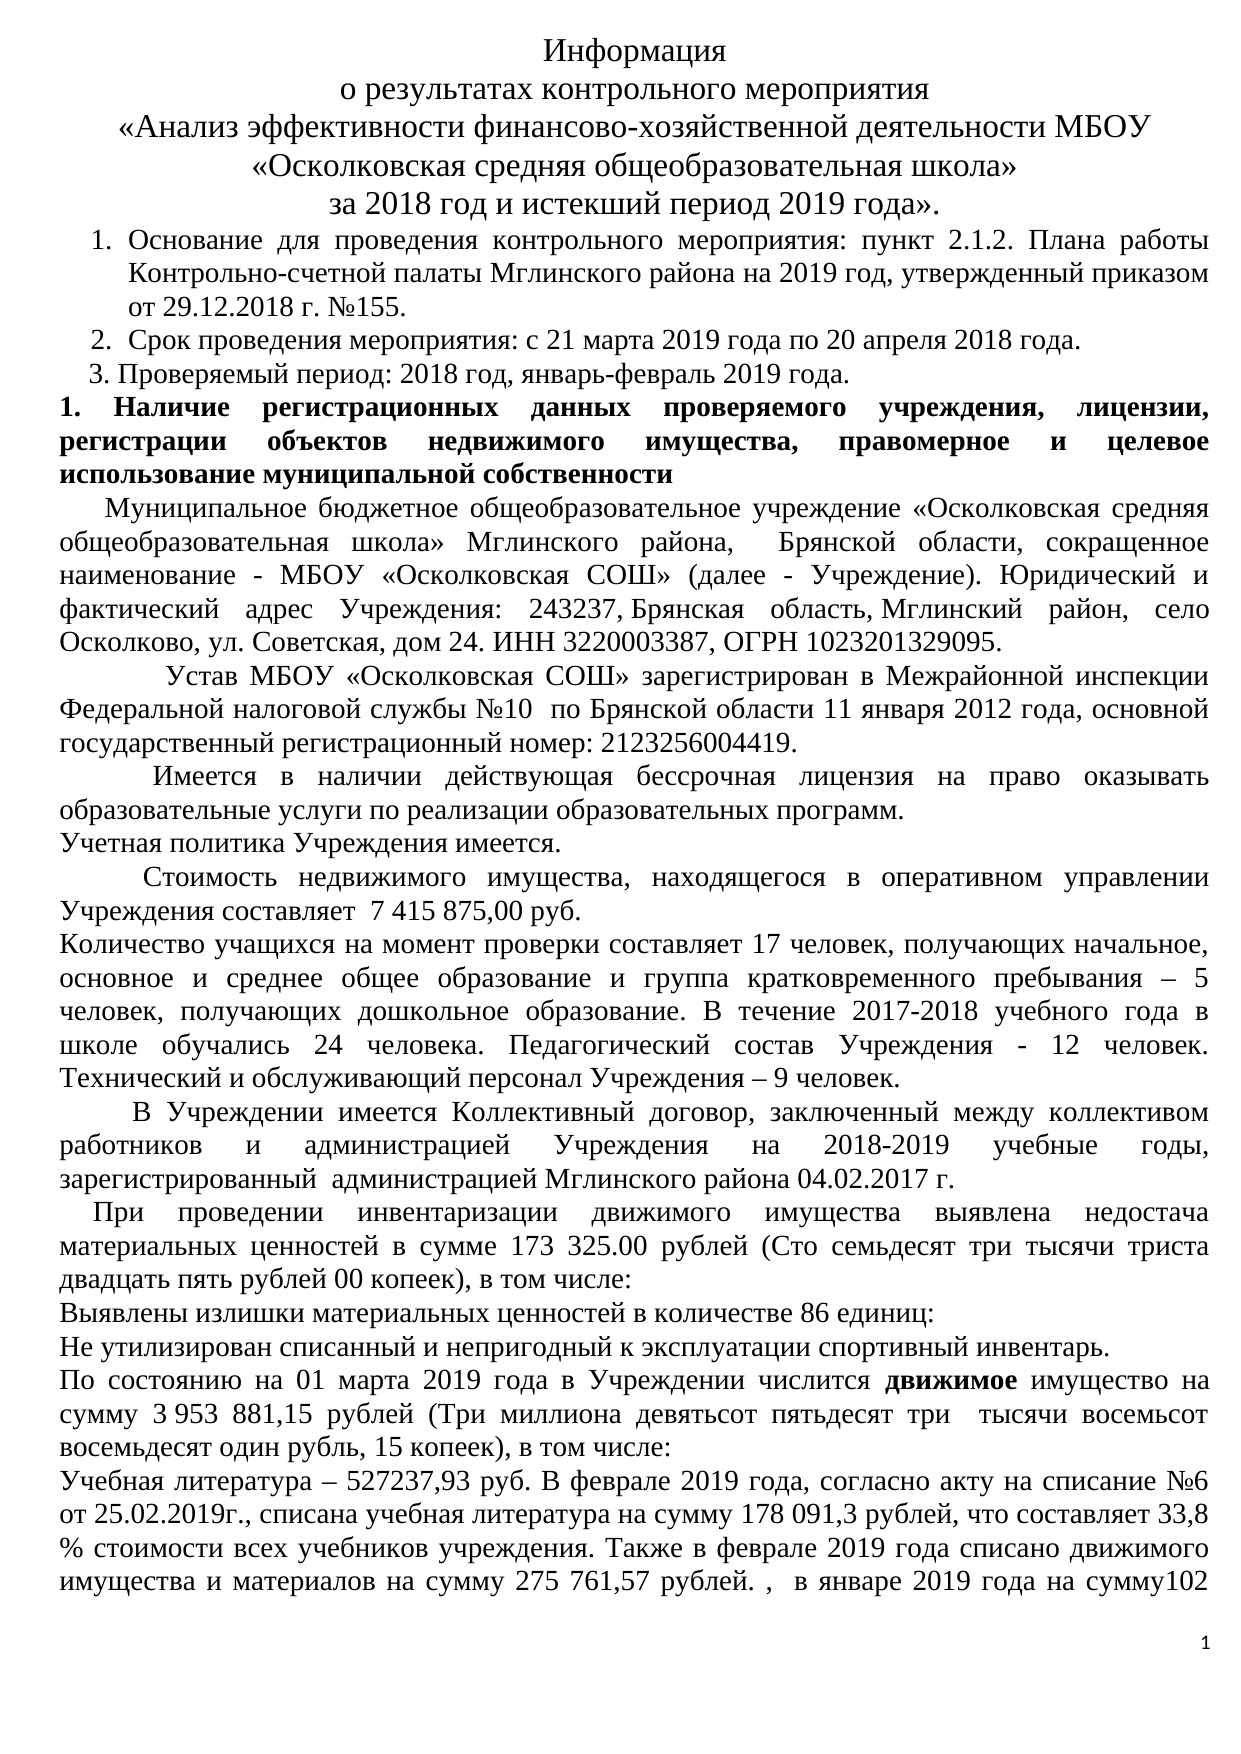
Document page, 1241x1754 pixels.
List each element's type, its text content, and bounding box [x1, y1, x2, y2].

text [59, 1463, 1210, 1597]
text за 2018 год и истекший период 2019 года». [59, 183, 1210, 222]
text Информация [59, 30, 1210, 68]
text о результатах контрольного мероприятия [59, 68, 1210, 107]
text Не утилизирован списанный и непригодный к эксплуатации спортивный инвентарь. [59, 1329, 1210, 1362]
text По состоянию на 01 марта 2019 года в Учреждении числится движимое имущество на сумму 3 953 881,15 рублей (Три миллиона девятьсот пятьдесят три тысячи восемьсот восемьдесят один рубль, 15 копеек), в том числе: [59, 1362, 1210, 1463]
text 1. Наличие регистрационных данных проверяемого учреждения, лицензии, регистрации объектов недвижимого имущества, правомерное и целевое использование муниципальной собственности [59, 389, 1210, 490]
text Количество учащихся на момент проверки составляет 17 человек, получающих начальное, основное и среднее общее образование и группа кратковременного пребывания – 5 человек, получающих дошкольное образование. В течение 2017-2018 учебного года в школе обучались 24 человека. Педагогический состав Учреждения - 12 человек. Технический и обслуживающий персонал Учреждения – 9 человек. [59, 926, 1210, 1094]
text При проведении инвентаризации движимого имущества выявлена недостача материальных ценностей в сумме 173 325.00 рублей (Сто семьдесят три тысячи триста двадцать пять рублей 00 копеек), в том числе: [59, 1194, 1210, 1295]
text Выявлены излишки материальных ценностей в количестве 86 единиц: [59, 1295, 1210, 1329]
text Устав МБОУ «Осколковская СОШ» зарегистрирован в Межрайонной инспекции Федеральной налоговой службы №10 по Брянской области 11 января 2012 года, основной государственный регистрационный номер: 2123256004419. [59, 658, 1210, 758]
text Муниципальное бюджетное общеобразовательное учреждение «Осколковская средняя общеобразовательная школа» Мглинского района, Брянской области, сокращенное наименование - МБОУ «Осколковская СОШ» (далее - Учреждение). Юридический и фактический адрес Учреждения: 243237, Брянская область, Мглинский район, село Осколково, ул. Советская, дом 24. ИНН 3220003387, ОГРН 1023201329095. [59, 490, 1210, 658]
list Основание для проведения контрольного мероприятия: пункт 2.1.2. Плана работы Контрольно-счетной палаты Мглинского района на 2019 год, утвержденный приказом от 29.12.2018 г. №155. [90, 222, 1210, 322]
text Учетная политика Учреждения имеется. [59, 826, 1210, 859]
list Срок проведения мероприятия: с 21 марта 2019 года по 20 апреля 2018 года. [90, 322, 1210, 356]
text Стоимость недвижимого имущества, находящегося в оперативном управлении Учреждения составляет 7 415 875,00 руб. [59, 859, 1210, 926]
text «Анализ эффективности финансово-хозяйственной деятельности МБОУ «Осколковская средняя общеобразовательная школа» [59, 107, 1210, 183]
text 3. Проверяемый период: 2018 год, январь-февраль 2019 года. [59, 356, 1210, 389]
text В Учреждении имеется Коллективный договор, заключенный между коллективом работников и администрацией Учреждения на 2018-2019 учебные годы, зарегистрированный администрацией Мглинского района 04.02.2017 г. [59, 1094, 1210, 1194]
text Имеется в наличии действующая бессрочная лицензия на право оказывать образовательные услуги по реализации образовательных программ. [59, 758, 1210, 826]
